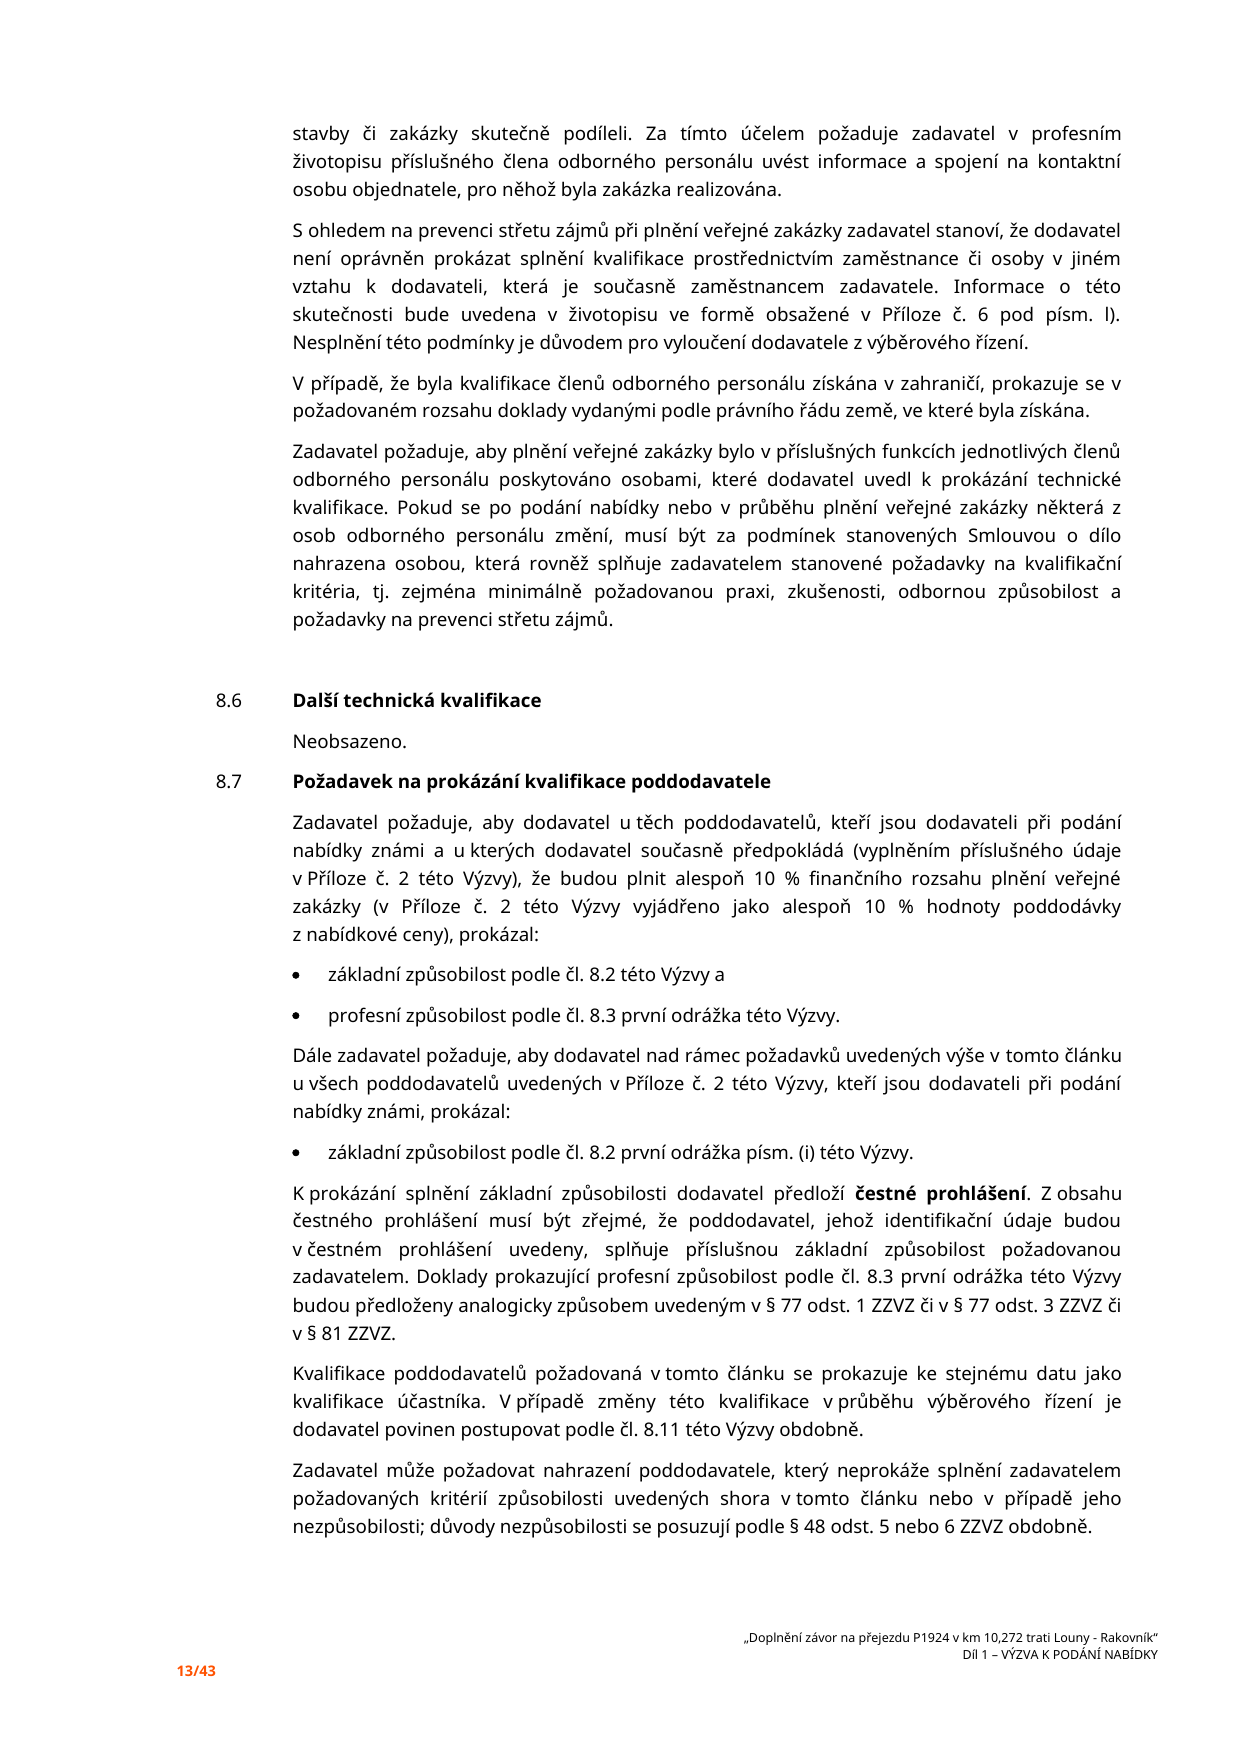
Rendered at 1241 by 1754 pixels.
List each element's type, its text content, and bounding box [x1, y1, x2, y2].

text Požadavek na prokázání kvalifikace poddodavatele [216, 768, 1122, 794]
text profesní způsobilost podle čl. 8.3 první odrážka této Výzvy. [292, 1002, 1122, 1028]
text Kvalifikace poddodavatelů požadovaná v tomto článku se prokazuje ke stejnému datu jako kvalifikace účastníka. V případě změny této kvalifikace v průběhu výběrového řízení je dodavatel povinen postupovat podle čl. 8.11 této Výzvy obdobně. [292, 1360, 1122, 1442]
text Zadavatel požaduje, aby dodavatel u těch poddodavatelů, kteří jsou dodavateli při podání nabídky známi a u kterých dodavatel současně předpokládá (vyplněním příslušného údaje v Příloze č. 2 této Výzvy), že budou plnit alespoň 10 % finančního rozsahu plnění veřejné zakázky (v Příloze č. 2 této Výzvy vyjádřeno jako alespoň 10 % hodnoty poddodávky z nabídkové ceny), prokázal: [292, 809, 1122, 947]
text základní způsobilost podle čl. 8.2 této Výzvy a [292, 962, 1122, 987]
text Zadavatel může požadovat nahrazení poddodavatele, který neprokáže splnění zadavatelem požadovaných kritérií způsobilosti uvedených shora v tomto článku nebo v případě jeho nezpůsobilosti; důvody nezpůsobilosti se posuzují podle § 48 odst. 5 nebo 6 ZZVZ obdobně. [292, 1457, 1122, 1538]
text Dále zadavatel požaduje, aby dodavatel nad rámec požadavků uvedených výše v tomto článku u všech poddodavatelů uvedených v Příloze č. 2 této Výzvy, kteří jsou dodavateli při podání nabídky známi, prokázal: [292, 1043, 1122, 1124]
text K prokázání splnění základní způsobilosti dodavatel předloží čestné prohlášení. Z obsahu čestného prohlášení musí být zřejmé, že poddodavatel, jehož identifikační údaje budou v čestném prohlášení uvedeny, splňuje příslušnou základní způsobilost požadovanou zadavatelem. Doklady prokazující profesní způsobilost podle čl. 8.3 první odrážka této Výzvy budou předloženy analogicky způsobem uvedeným v § 77 odst. 1 ZZVZ či v § 77 odst. 3 ZZVZ či v § 81 ZZVZ. [292, 1180, 1122, 1345]
text V případě, že byla kvalifikace členů odborného personálu získána v zahraničí, prokazuje se v požadovaném rozsahu doklady vydanými podle právního řádu země, ve které byla získána. [292, 370, 1122, 423]
text S ohledem na prevenci střetu zájmů při plnění veřejné zakázky zadavatel stanoví, že dodavatel není oprávněn prokázat splnění kvalifikace prostřednictvím zaměstnance či osoby v jiném vztahu k dodavateli, která je současně zaměstnancem zadavatele. Informace o této skutečnosti bude uvedena v životopisu ve formě obsažené v Příloze č. 6 pod písm. l). Nesplnění této podmínky je důvodem pro vyloučení dodavatele z výběrového řízení. [292, 217, 1122, 355]
text Neobsazeno. [292, 728, 1122, 753]
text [292, 121, 1122, 202]
text základní způsobilost podle čl. 8.2 první odrážka písm. (i) této Výzvy. [292, 1139, 1122, 1165]
text Další technická kvalifikace [216, 687, 1122, 713]
text Zadavatel požaduje, aby plnění veřejné zakázky bylo v příslušných funkcích jednotlivých členů odborného personálu poskytováno osobami, které dodavatel uvedl k prokázání technické kvalifikace. Pokud se po podání nabídky nebo v průběhu plnění veřejné zakázky některá z osob odborného personálu změní, musí být za podmínek stanovených Smlouvou o dílo nahrazena osobou, která rovněž splňuje zadavatelem stanovené požadavky na kvalifikační kritéria, tj. zejména minimálně požadovanou praxi, zkušenosti, odbornou způsobilost a požadavky na prevenci střetu zájmů. [292, 438, 1122, 632]
